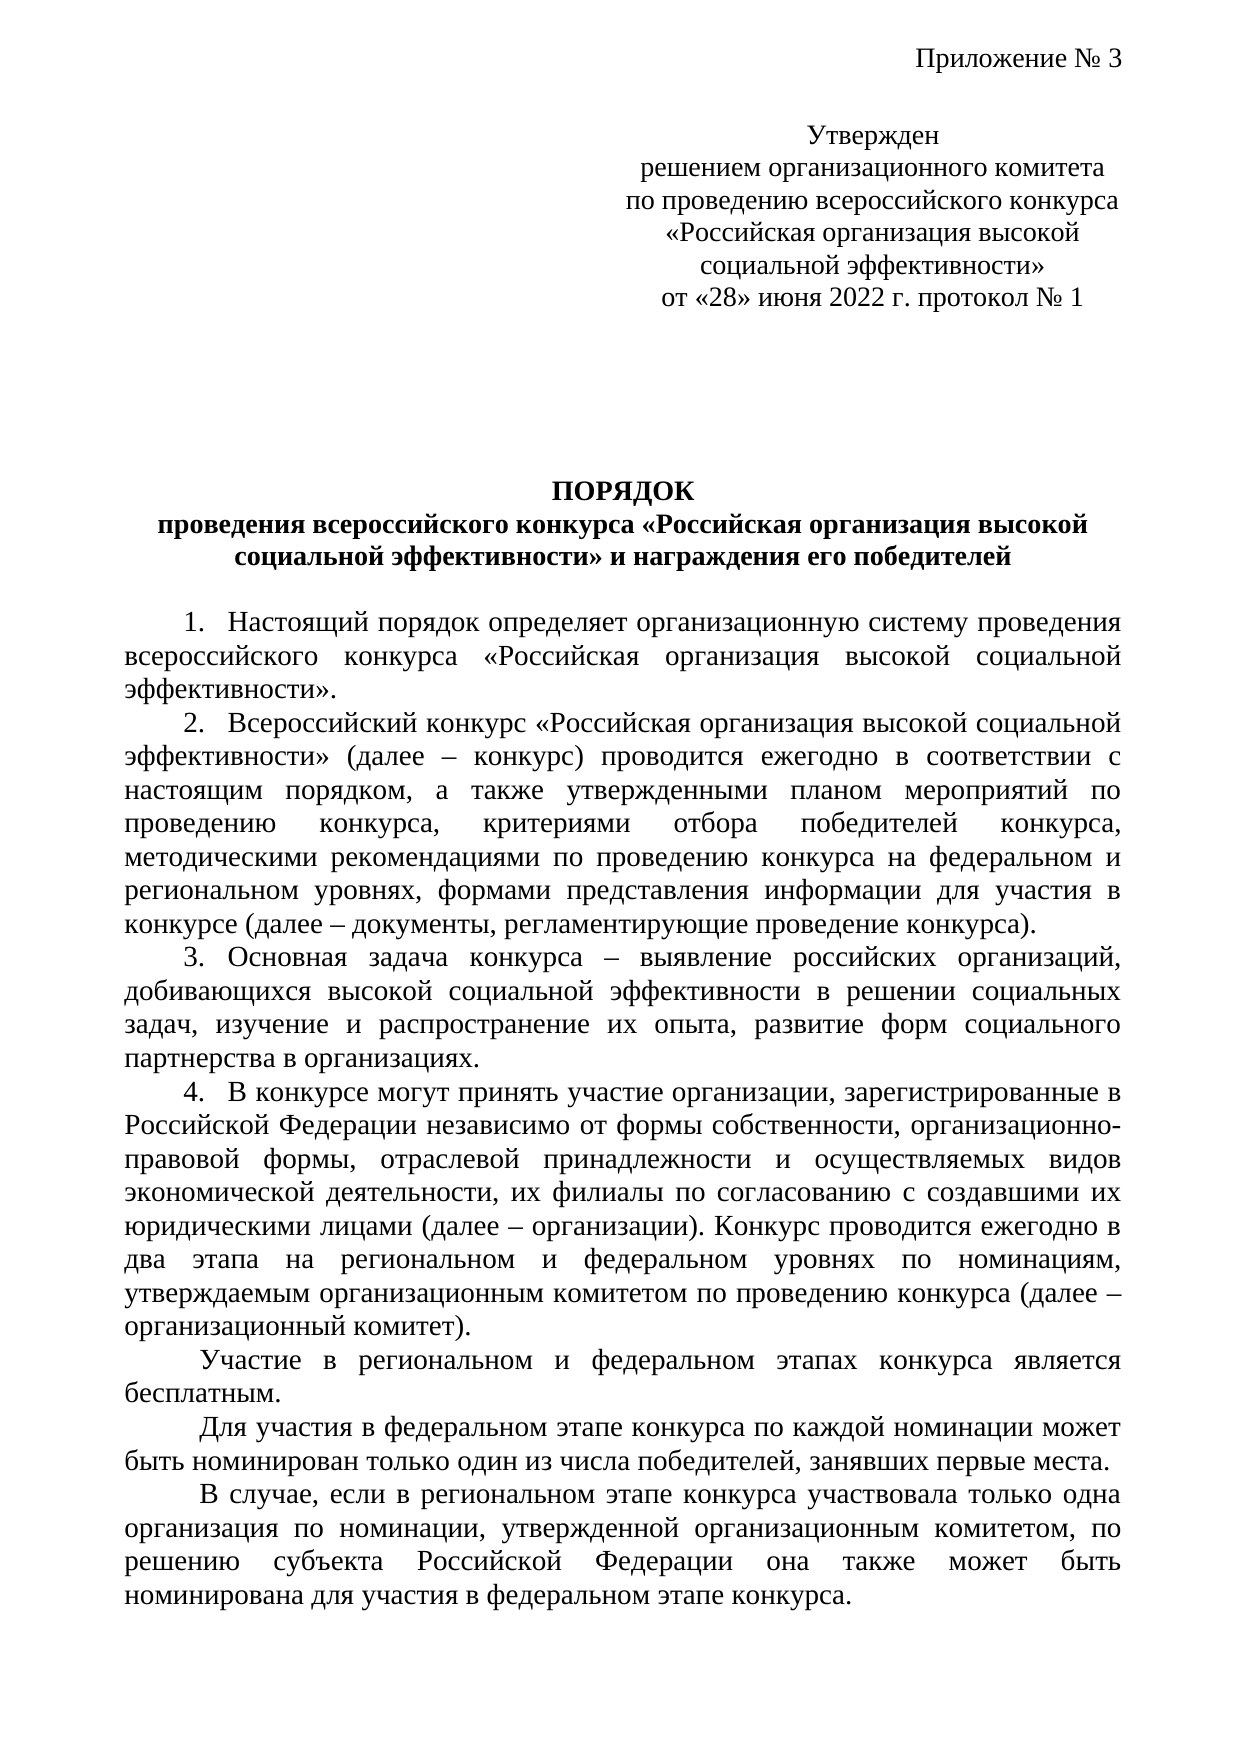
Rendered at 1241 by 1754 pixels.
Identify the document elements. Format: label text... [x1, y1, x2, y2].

list В конкурсе могут принять участие организации, зарегистрированные в Российской Федерации независимо от формы собственности, организационно-правовой формы, отраслевой принадлежности и осуществляемых видов экономической деятельности, их филиалы по согласованию с создавшими их юридическими лицами (далее – организации). Конкурс проводится ежегодно в два этапа на региональном и федеральном уровнях по номинациям, утверждаемым организационным комитетом по проведению конкурса (далее – организационный комитет). [124, 1074, 1122, 1342]
text Для участия в федеральном этапе конкурса по каждой номинации может быть номинирован только один из числа победителей, занявших первые места. [124, 1409, 1122, 1476]
list Основная задача конкурса – выявление российских организаций, добивающихся высокой социальной эффективности в решении социальных задач, изучение и распространение их опыта, развитие форм социального партнерства в организациях. [124, 939, 1122, 1074]
list Настоящий порядок определяет организационную систему проведения всероссийского конкурса «Российская организация высокой социальной эффективности». [124, 604, 1122, 705]
text ПОРЯДОК [124, 474, 1122, 507]
text Участие в региональном и федеральном этапах конкурса является бесплатным. [124, 1342, 1122, 1409]
text В случае, если в региональном этапе конкурса участвовала только одна организация по номинации, утвержденной организационным комитетом, по решению субъекта Российской Федерации она также может быть номинирована для участия в федеральном этапе конкурса. [124, 1476, 1122, 1610]
table_header Утвержден решением организационного комитета по проведению всероссийского конкурса «Российская организация высокой социальной эффективности» от «28» июня 2022 г. протокол № 1 [612, 118, 1133, 345]
text проведения всероссийского конкурса «Российская организация высокой социальной эффективности» и награждения его победителей [124, 507, 1122, 572]
list Всероссийский конкурс «Российская организация высокой социальной эффективности» (далее – конкурс) проводится ежегодно в соответствии с настоящим порядком, а также утвержденными планом мероприятий по проведению конкурса, критериями отбора победителей конкурса, методическими рекомендациями по проведению конкурса на федеральном и региональном уровнях, формами представления информации для участия в конкурсе (далее – документы, регламентирующие проведение конкурса). [124, 705, 1122, 939]
